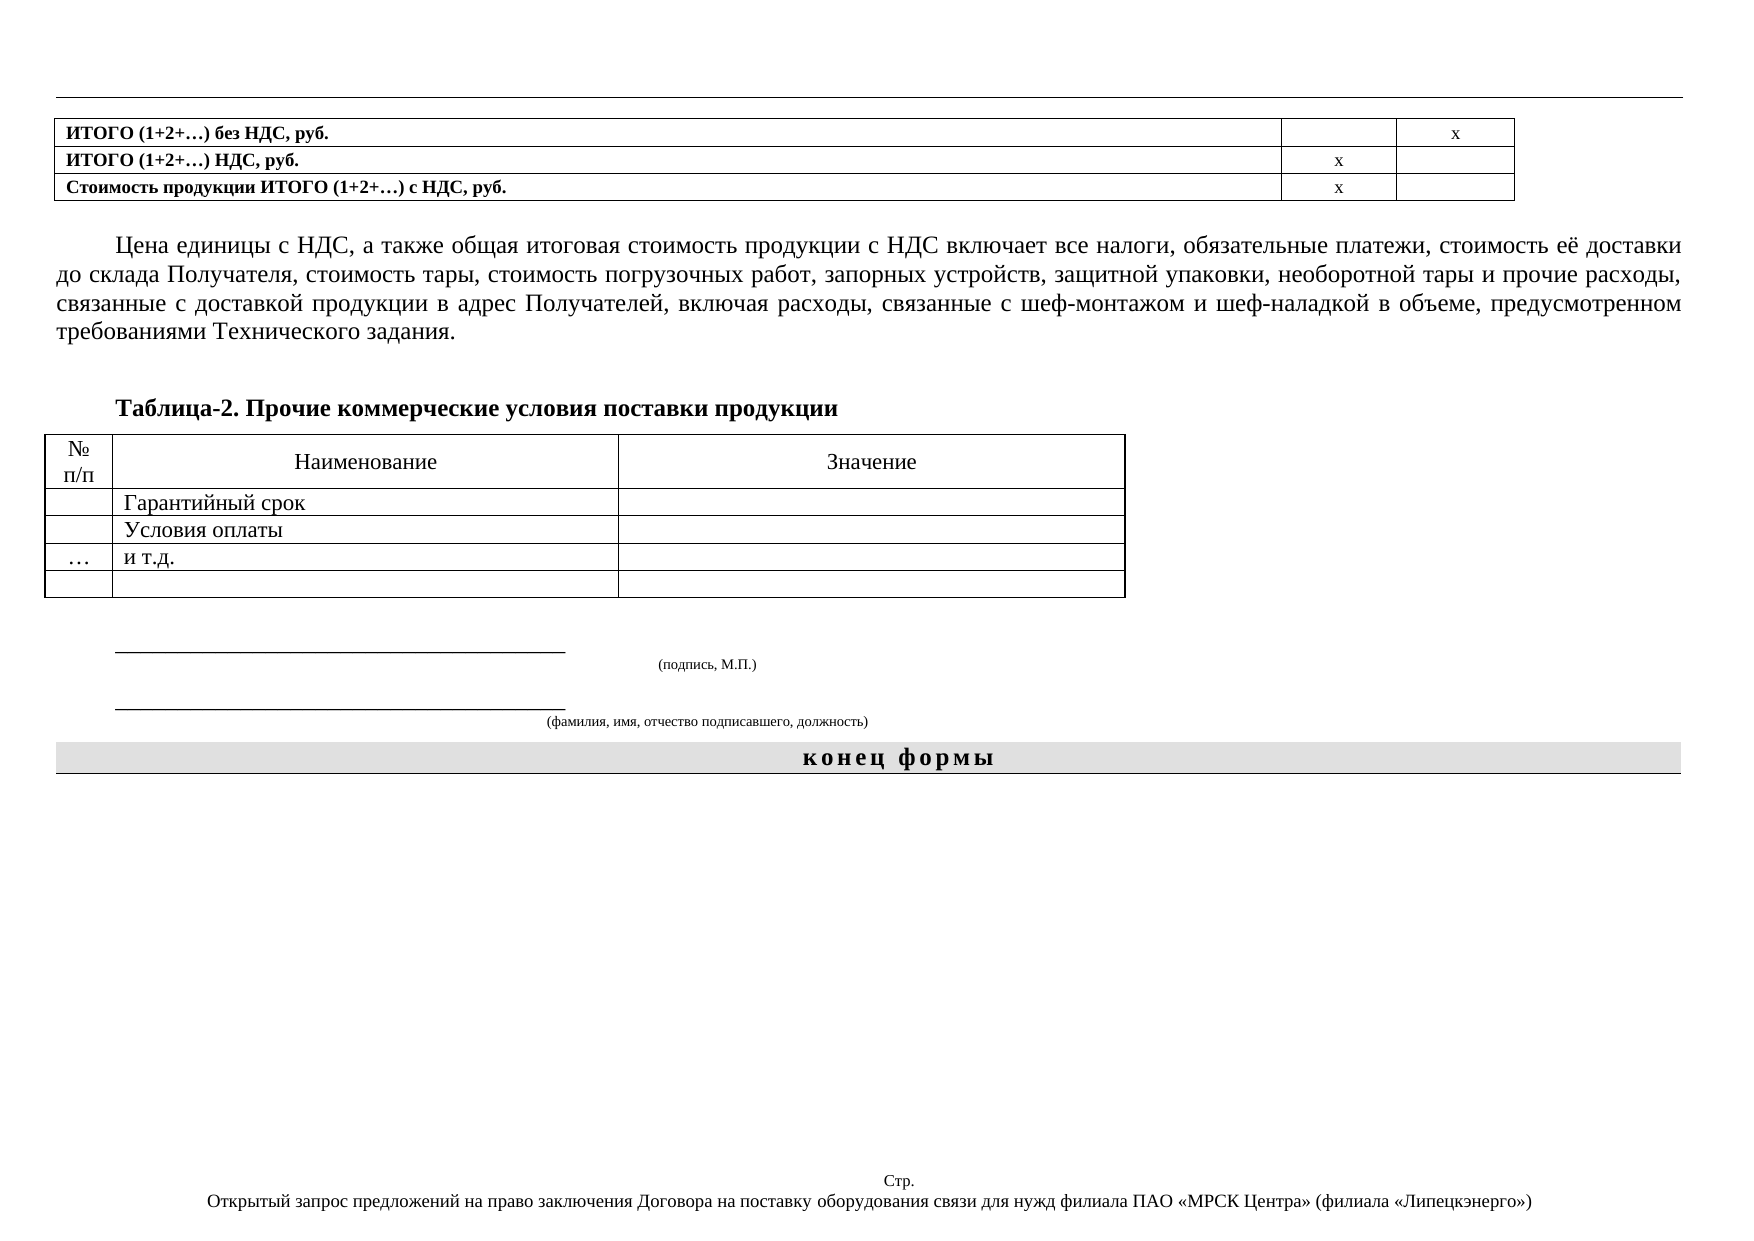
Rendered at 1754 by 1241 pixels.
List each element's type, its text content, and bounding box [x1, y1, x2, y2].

table_cell ИТОГО (1+2+…) без НДС, руб. [55, 119, 1281, 146]
text ____________________________________ [56, 684, 1683, 713]
table_header № п/п [46, 435, 112, 488]
table_cell х [1282, 147, 1396, 173]
text (фамилия, имя, отчество подписавшего, должность) [56, 713, 1299, 742]
table_header Значение [619, 435, 1124, 488]
table_cell ИТОГО (1+2+…) НДС, руб. [55, 147, 1281, 173]
table_cell Условия оплаты [113, 516, 618, 542]
table_cell [619, 571, 1124, 597]
table_cell Стоимость продукции ИТОГО (1+2+…) с НДС, руб. [55, 174, 1281, 200]
table_cell [46, 516, 112, 542]
text ____________________________________ [56, 627, 1683, 656]
table_cell и т.д. [113, 544, 618, 570]
table_cell [1397, 174, 1514, 200]
table_cell [619, 516, 1124, 542]
table_cell [113, 571, 618, 597]
text (подпись, М.П.) [56, 656, 1299, 684]
text Цена единицы с НДС, а также общая итоговая стоимость продукции с НДС включает все налоги, обязательные платежи, стоимость её доставки до склада Получателя, стоимость тары, стоимость погрузочных работ, запорных устройств, защитной упаковки, необоротной тары и прочие расходы, связанные с доставкой продукции в адрес Получателей, включая расходы, связанные с шеф-монтажом и шеф-наладкой в объеме, предусмотренном требованиями Технического задания. [56, 230, 1683, 345]
table_cell [619, 544, 1124, 570]
table_cell Гарантийный срок [113, 489, 618, 515]
table_cell [619, 489, 1124, 515]
table_cell [1397, 147, 1514, 173]
text конец формы [56, 742, 1681, 773]
table_cell [1282, 119, 1396, 146]
table_cell х [1282, 174, 1396, 200]
table_header Наименование [113, 435, 618, 488]
table_cell [46, 571, 112, 597]
table_cell … [46, 544, 112, 570]
text Таблица-2. Прочие коммерческие условия поставки продукции [56, 393, 1683, 421]
table_cell х [1397, 119, 1514, 146]
table_cell [46, 489, 112, 515]
